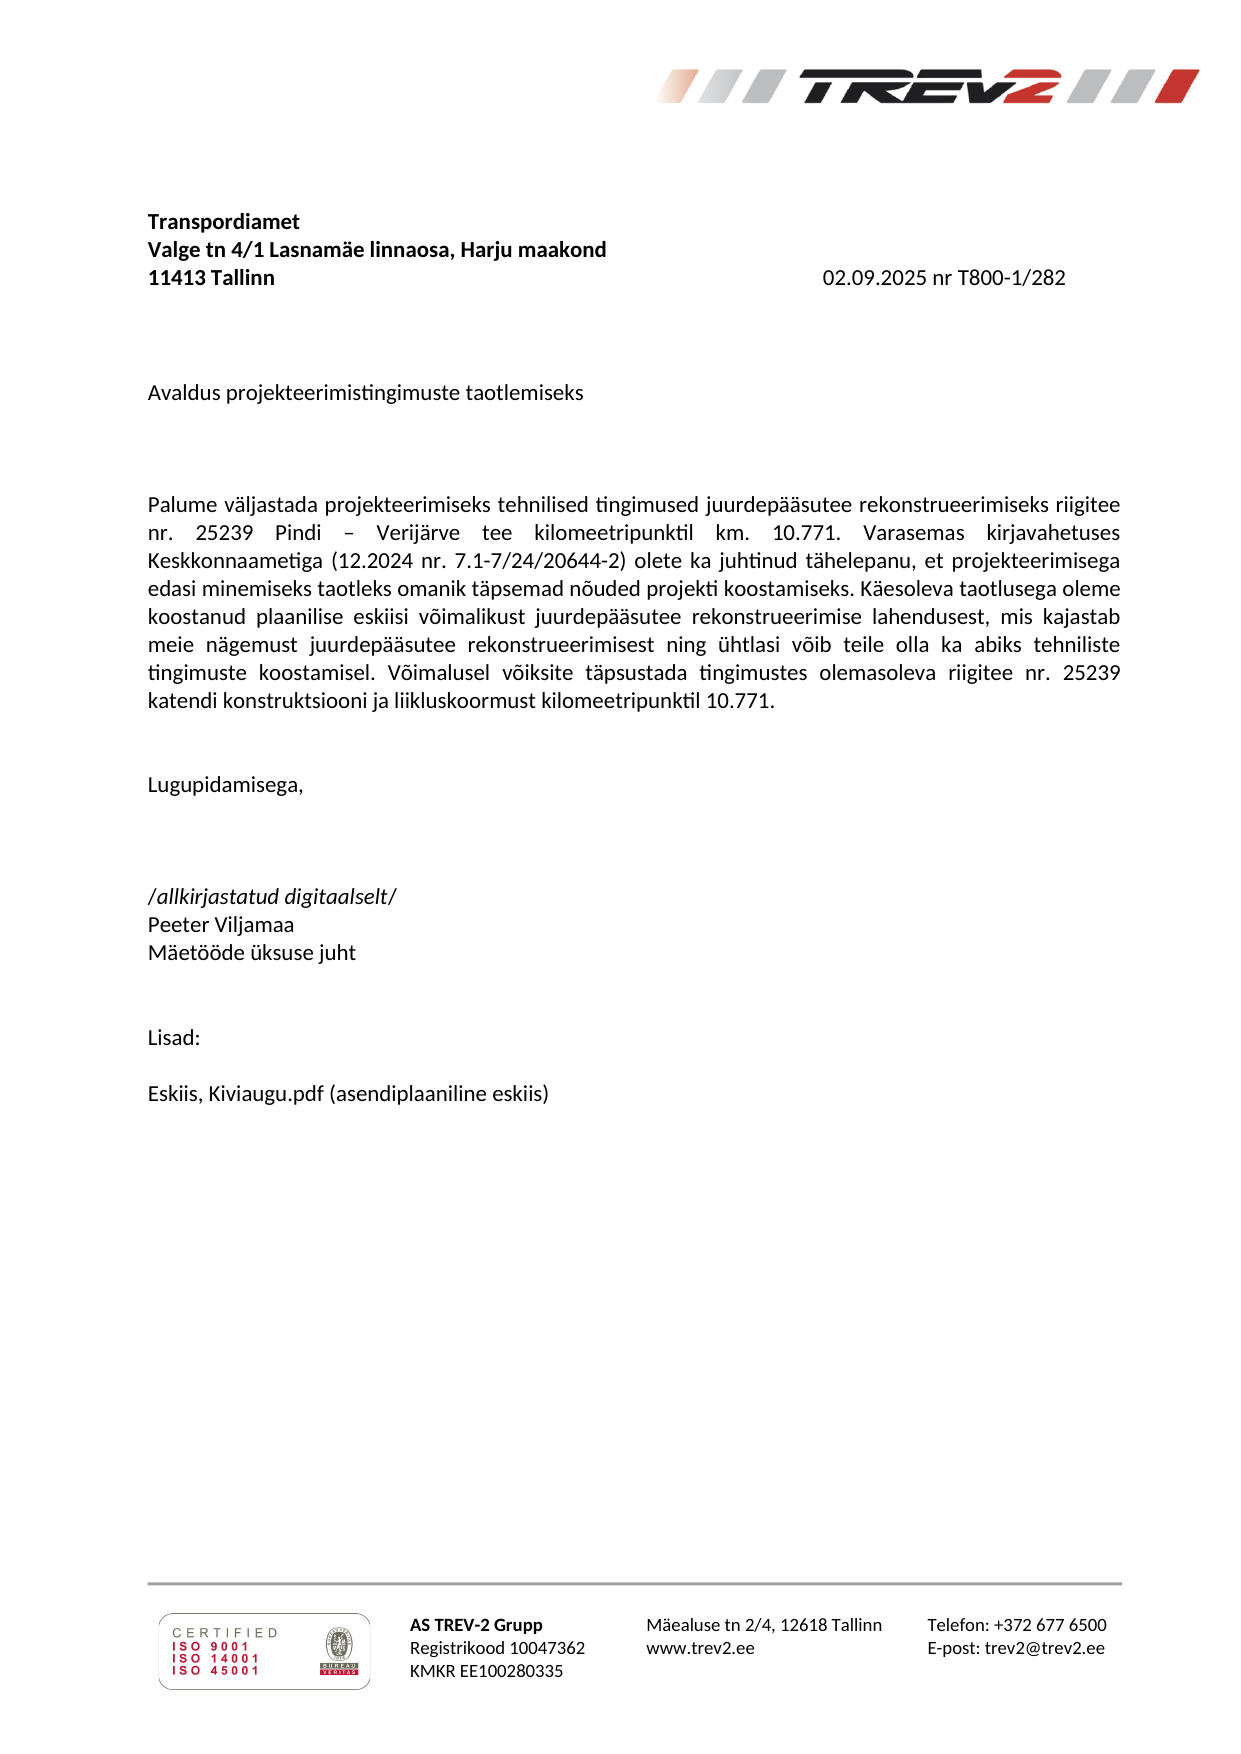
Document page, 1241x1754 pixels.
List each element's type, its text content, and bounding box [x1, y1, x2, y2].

text Peeter Viljamaa [148, 911, 1122, 938]
picture [158, 1613, 371, 1690]
text Transpordiamet [148, 207, 1122, 235]
text Palume väljastada projekteerimiseks tehnilised tingimused juurdepääsutee rekonstrueerimiseks riigitee nr. 25239 Pindi – Verijärve tee kilomeetripunktil km. 10.771. Varasemas kirjavahetuses Keskkonnaametiga (12.2024 nr. 7.1-7/24/20644-2) olete ka juhtinud tähelepanu, et projekteerimisega edasi minemiseks taotleks omanik täpsemad nõuded projekti koostamiseks. Käesoleva taotlusega oleme koostanud plaanilise eskiisi võimalikust juurdepääsutee rekonstrueerimise lahendusest, mis kajastab meie nägemust juurdepääsutee rekonstrueerimisest ning ühtlasi võib teile olla ka abiks tehniliste tingimuste koostamisel. Võimalusel võiksite täpsustada tingimustes olemasoleva riigitee nr. 25239 katendi konstruktsiooni ja liikluskoormust kilomeetripunktil 10.771. [148, 490, 1122, 714]
text Mäetööde üksuse juht [148, 938, 1122, 967]
picture [650, 0, 1237, 125]
text Valge tn 4/1 Lasnamäe linnaosa, Harju maakond [148, 235, 1122, 263]
text Avaldus projekteerimistingimuste taotlemiseks [148, 378, 1122, 406]
text /allkirjastatud digitaalselt/ [148, 882, 1122, 911]
text Lisad: [148, 1023, 1122, 1051]
text 11413 Tallinn 02.09.2025 nr T800-1/282 [148, 263, 1122, 291]
text Lugupidamisega, [148, 770, 1122, 798]
text Eskiis, Kiviaugu.pdf (asendiplaaniline eskiis) [148, 1079, 1122, 1107]
